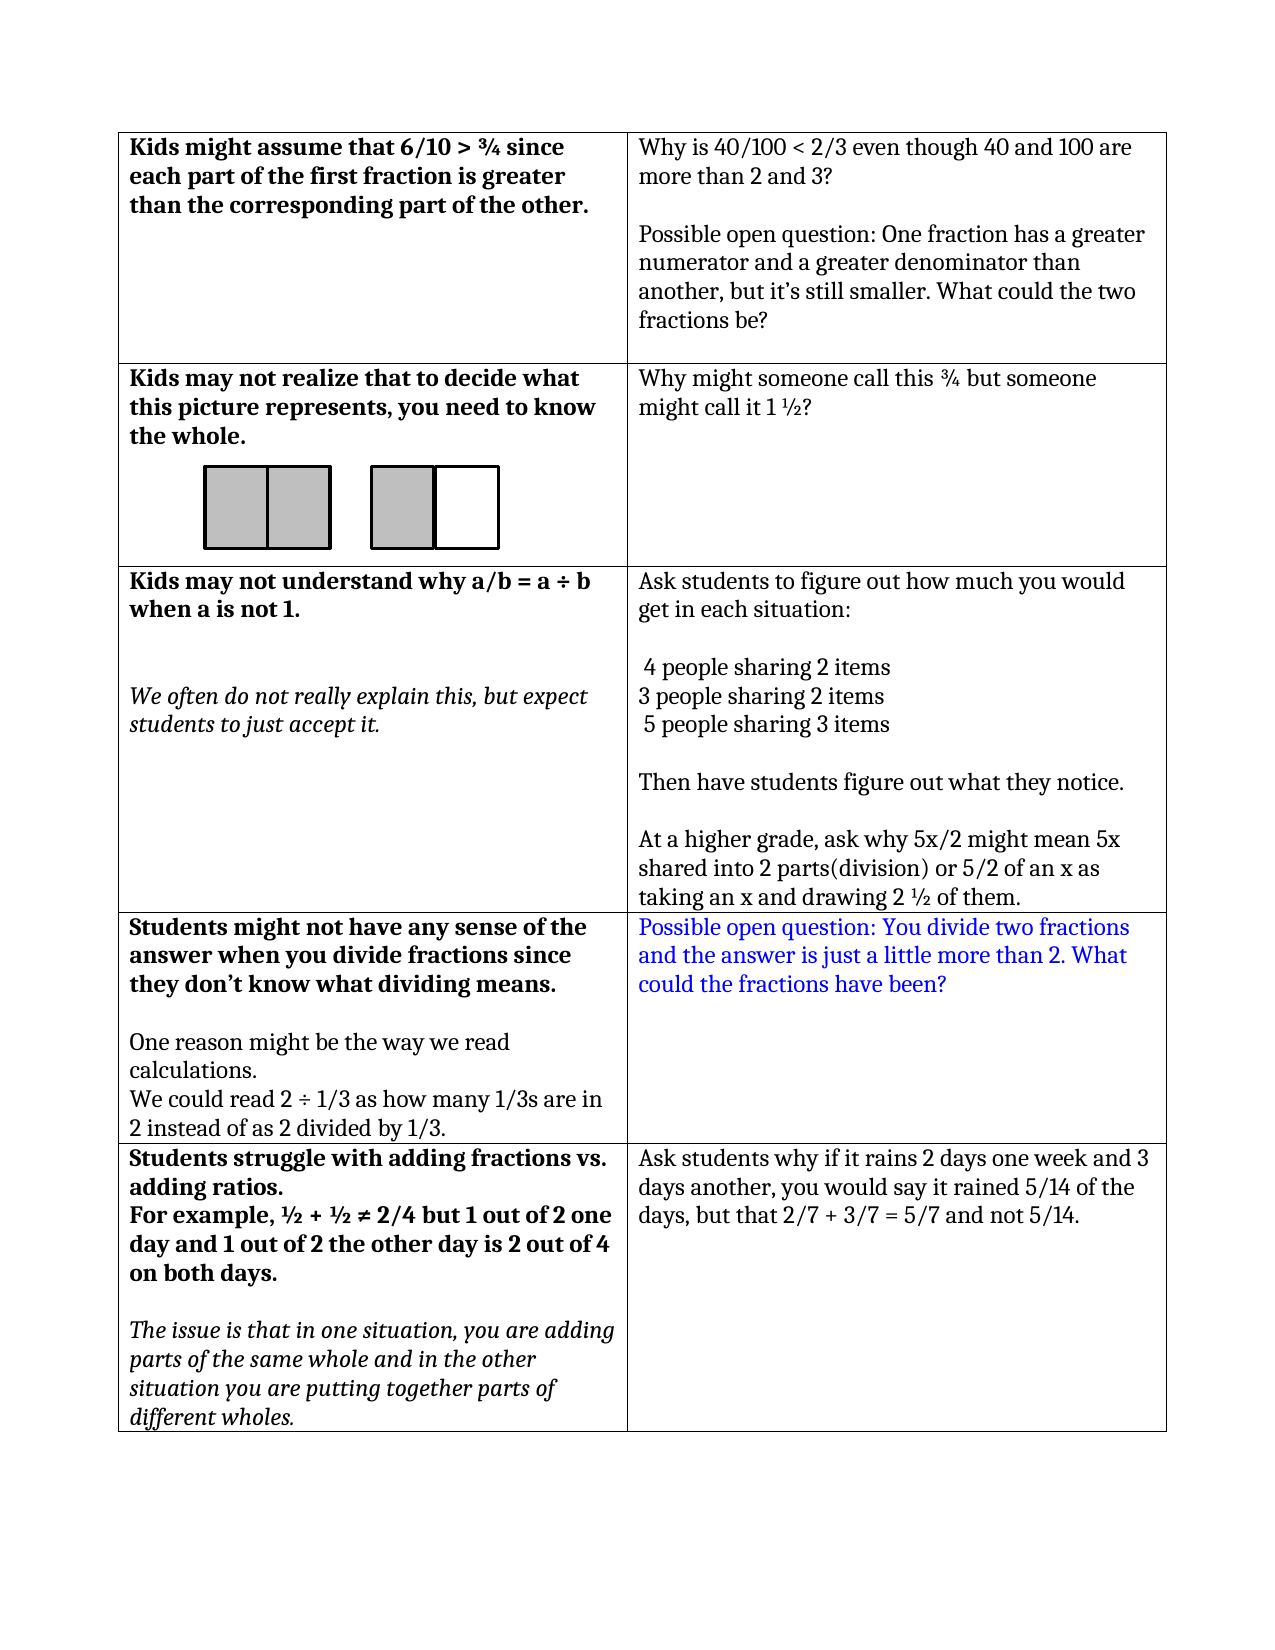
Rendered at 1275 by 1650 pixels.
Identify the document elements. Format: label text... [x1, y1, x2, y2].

table_cell Kids may not realize that to decide what this picture represents, you need to know the whole. [119, 364, 627, 566]
table_header Kids might assume that 6/10 > ¾ since each part of the first fraction is greater than the corresponding part of the other. [119, 133, 627, 363]
table_cell Students struggle with adding fractions vs. adding ratios. For example, ½ + ½ ≠ 2/4 but 1 out of 2 one day and 1 out of 2 the other day is 2 out of 4 on both days. The issue is that in one situation, you are adding parts of the same whole and in the other situation you are putting together parts of different wholes. [119, 1144, 627, 1431]
table_cell Kids may not understand why a/b = a ÷ b when a is not 1. We often do not really explain this, but expect students to just accept it. [119, 567, 627, 912]
table_header Why is 40/100 < 2/3 even though 40 and 100 are more than 2 and 3? Possible open question: One fraction has a greater numerator and a greater denominator than another, but it’s still smaller. What could the two fractions be? [628, 133, 1166, 363]
table_cell Why might someone call this ¾ but someone might call it 1 ½? [628, 364, 1166, 566]
table_cell Ask students why if it rains 2 days one week and 3 days another, you would say it rained 5/14 of the days, but that 2/7 + 3/7 = 5/7 and not 5/14. [628, 1144, 1166, 1431]
table_cell Students might not have any sense of the answer when you divide fractions since they don’t know what dividing means. One reason might be the way we read calculations. We could read 2 ÷ 1/3 as how many 1/3s are in 2 instead of as 2 divided by 1/3. [119, 913, 627, 1143]
table_cell Possible open question: You divide two fractions and the answer is just a little more than 2. What could the fractions have been? [628, 913, 1166, 1143]
table_cell Ask students to figure out how much you would get in each situation: 4 people sharing 2 items 3 people sharing 2 items 5 people sharing 3 items Then have students figure out what they notice. At a higher grade, ask why 5x/2 might mean 5x shared into 2 parts(division) or 5/2 of an x as taking an x and drawing 2 ½ of them. [628, 567, 1166, 912]
